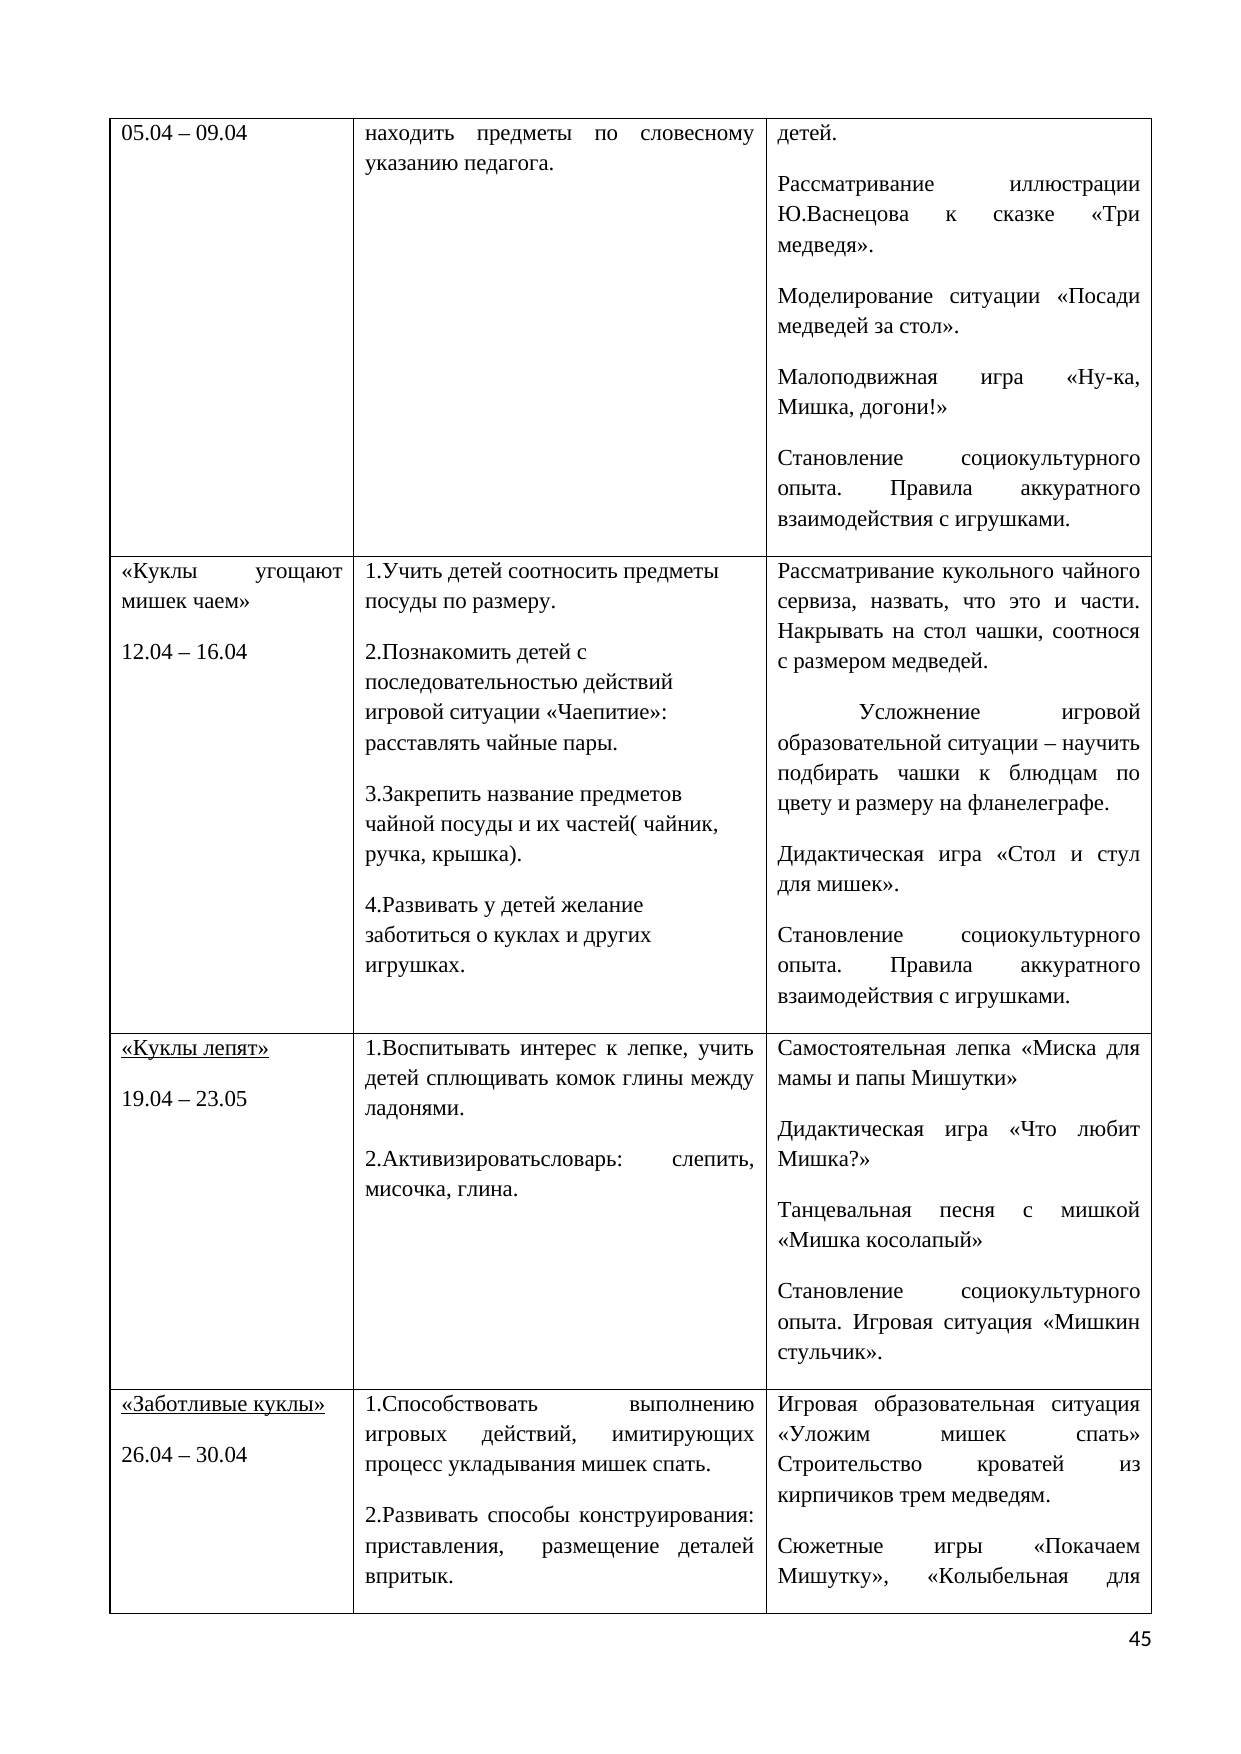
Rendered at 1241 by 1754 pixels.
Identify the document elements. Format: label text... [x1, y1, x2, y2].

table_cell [767, 119, 1151, 556]
table_cell 1.Воспитывать интерес к лепке, учить детей сплющивать комок глины между ладонями. 2.Активизироватьсловарь: слепить, мисочка, глина. [354, 1034, 766, 1389]
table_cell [111, 119, 353, 556]
table_cell 1.Учить детей соотносить предметы посуды по размеру. 2.Познакомить детей с последовательностью действий игровой ситуации «Чаепитие»: расставлять чайные пары. 3.Закрепить название предметов чайной посуды и их частей( чайник, ручка, крышка). 4.Развивать у детей желание заботиться о куклах и других игрушках. [354, 557, 766, 1033]
table_cell «Куклы угощают мишек чаем» 12.04 – 16.04 [111, 557, 353, 1033]
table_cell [767, 1390, 1151, 1613]
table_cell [111, 1390, 353, 1613]
table_cell Рассматривание кукольного чайного сервиза, назвать, что это и части. Накрывать на стол чашки, соотнося с размером медведей. Усложнение игровой образовательной ситуации – научить подбирать чашки к блюдцам по цвету и размеру на фланелеграфе. Дидактическая игра «Стол и стул для мишек». Становление социокультурного опыта. Правила аккуратного взаимодействия с игрушками. [767, 557, 1151, 1033]
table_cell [354, 119, 766, 556]
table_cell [354, 1390, 766, 1613]
table_cell Самостоятельная лепка «Миска для мамы и папы Мишутки» Дидактическая игра «Что любит Мишка?» Танцевальная песня с мишкой «Мишка косолапый» Становление социокультурного опыта. Игровая ситуация «Мишкин стульчик». [767, 1034, 1151, 1389]
table_cell «Куклы лепят» 19.04 – 23.05 [111, 1034, 353, 1389]
